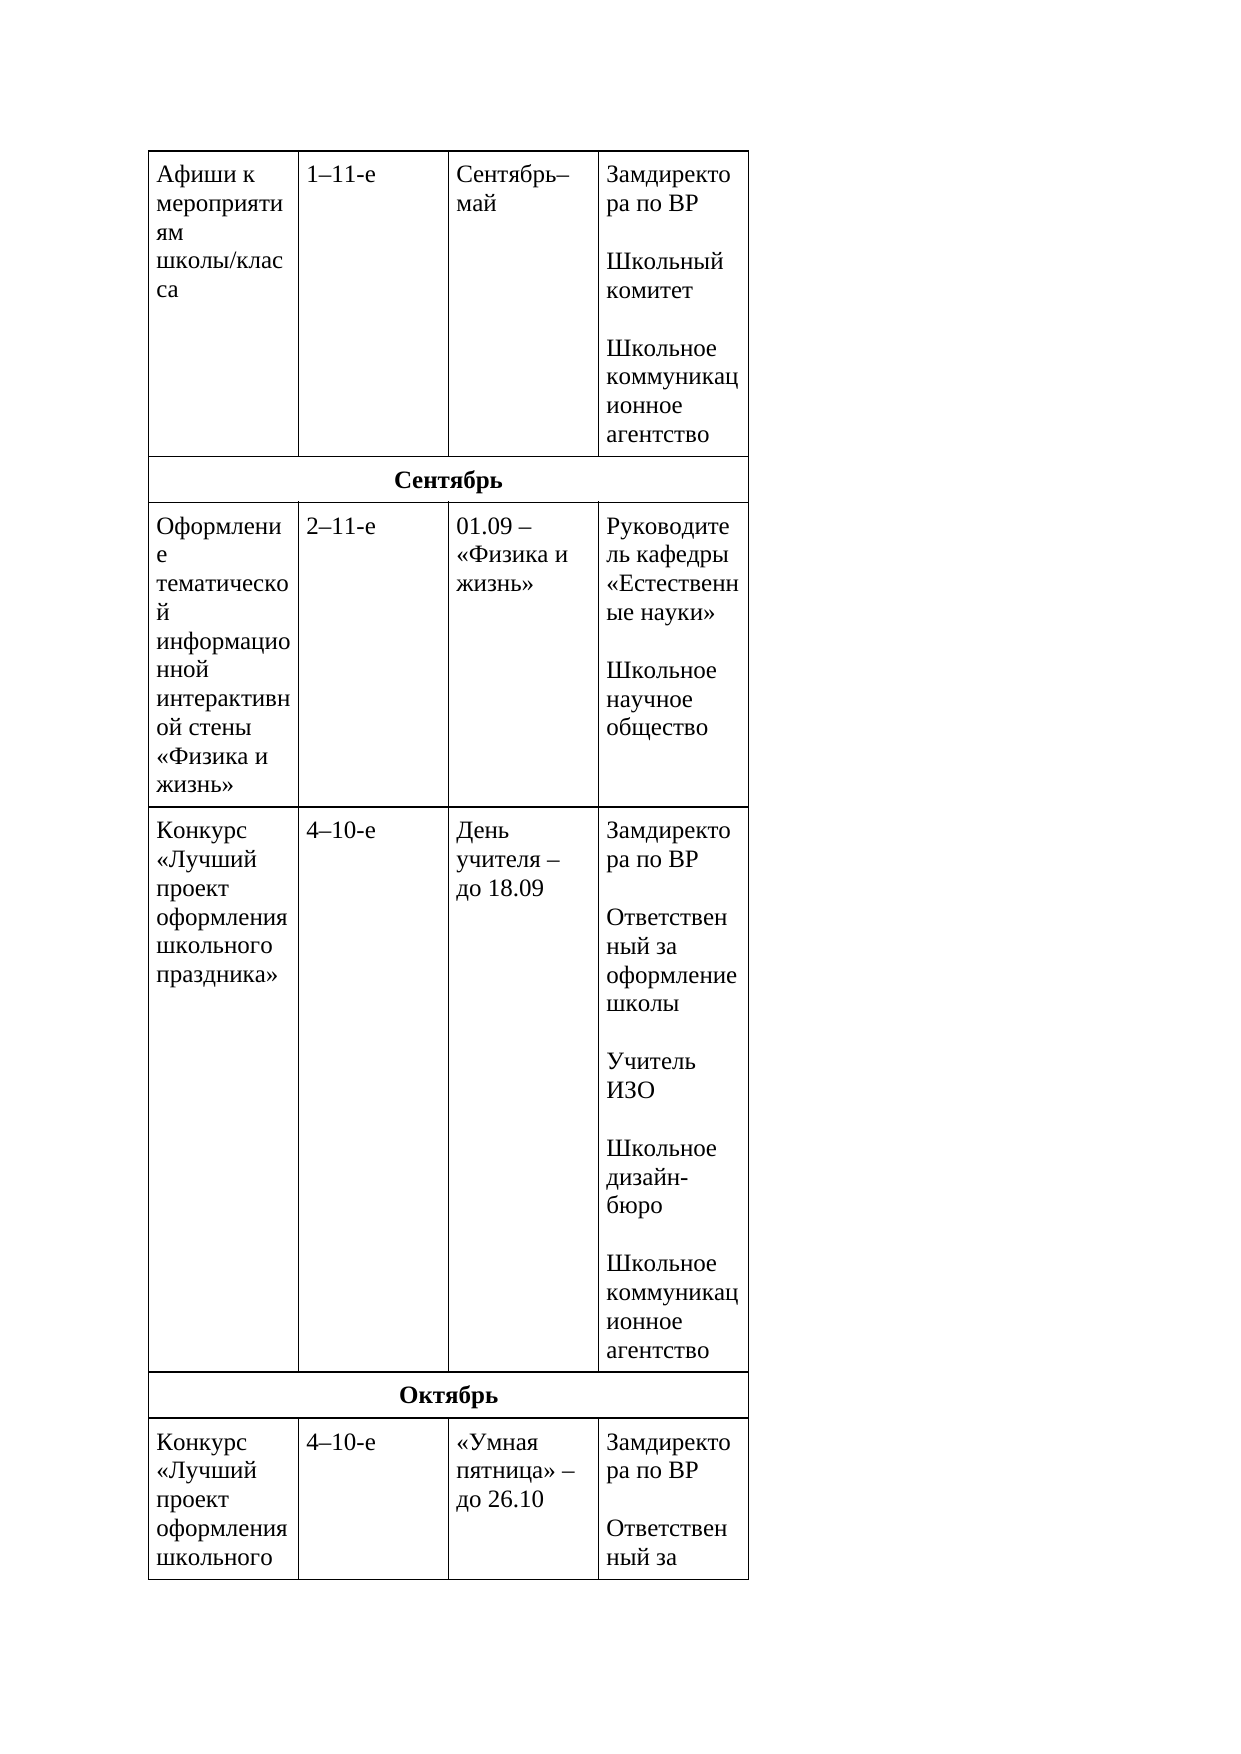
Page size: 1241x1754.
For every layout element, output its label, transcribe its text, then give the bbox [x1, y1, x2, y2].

table_cell 4–10-е [299, 808, 448, 1371]
table_cell Афиши к мероприятиям школы/класса [149, 152, 298, 456]
table_cell 01.09 – «Физика и жизнь» [449, 503, 598, 806]
table_cell 2–11-е [299, 503, 448, 806]
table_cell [149, 1419, 298, 1578]
table_cell Замдиректора по ВР Ответственный за оформление школы Учитель ИЗО Школьное дизайн-бюро Школьное коммуникационное агентство [599, 808, 748, 1371]
table_cell Сентябрь–май [449, 152, 598, 456]
table_cell Замдиректора по ВР Школьный комитет Школьное коммуникационное агентство [599, 152, 748, 456]
table_cell Октябрь [149, 1373, 748, 1417]
table_cell Руководитель кафедры «Естественные науки» Школьное научное общество [599, 503, 748, 806]
table_cell Конкурс «Лучший проект оформления школьного праздника» [149, 808, 298, 1371]
table_cell Оформление тематической информационной интерактивной стены «Физика и жизнь» [149, 503, 298, 806]
table_cell День учителя – до 18.09 [449, 808, 598, 1371]
table_cell 1–11-е [299, 152, 448, 456]
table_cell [599, 1419, 748, 1578]
table_cell Сентябрь [149, 457, 748, 501]
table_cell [449, 1419, 598, 1578]
table_cell 4–10-е [299, 1419, 448, 1578]
